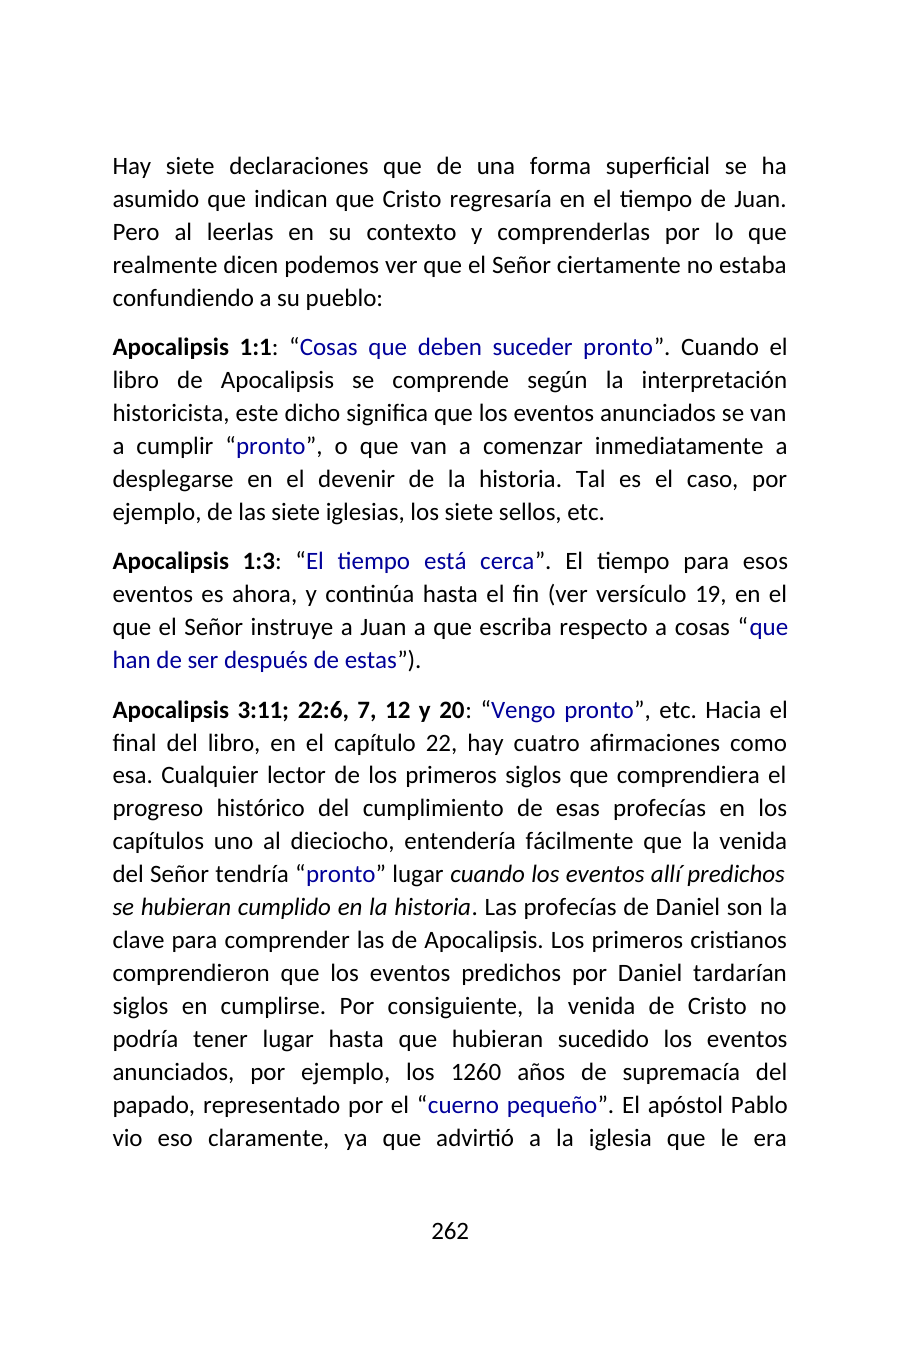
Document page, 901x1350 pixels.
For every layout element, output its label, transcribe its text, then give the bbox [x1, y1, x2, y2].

text Hay siete declaraciones que de una forma superficial se ha asumido que indican que Cristo regresaría en el tiempo de Juan. Pero al leerlas en su contexto y comprenderlas por lo que realmente dicen podemos ver que el Señor ciertamente no estaba confundiendo a su pueblo: [112, 150, 788, 312]
text Apocalipsis 1:3: “El tiempo está cerca”. El tiempo para esos eventos es ahora, y continúa hasta el fin (ver versículo 19, en el que el Señor instruye a Juan a que escriba respecto a cosas “que han de ser después de estas”). [112, 545, 788, 675]
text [112, 694, 788, 1152]
text Apocalipsis 1:1: “Cosas que deben suceder pronto”. Cuando el libro de Apocalipsis se comprende según la interpretación historicista, este dicho significa que los eventos anunciados se van a cumplir “pronto”, o que van a comenzar inmediatamente a desplegarse en el devenir de la historia. Tal es el caso, por ejemplo, de las siete iglesias, los siete sellos, etc. [112, 331, 788, 526]
